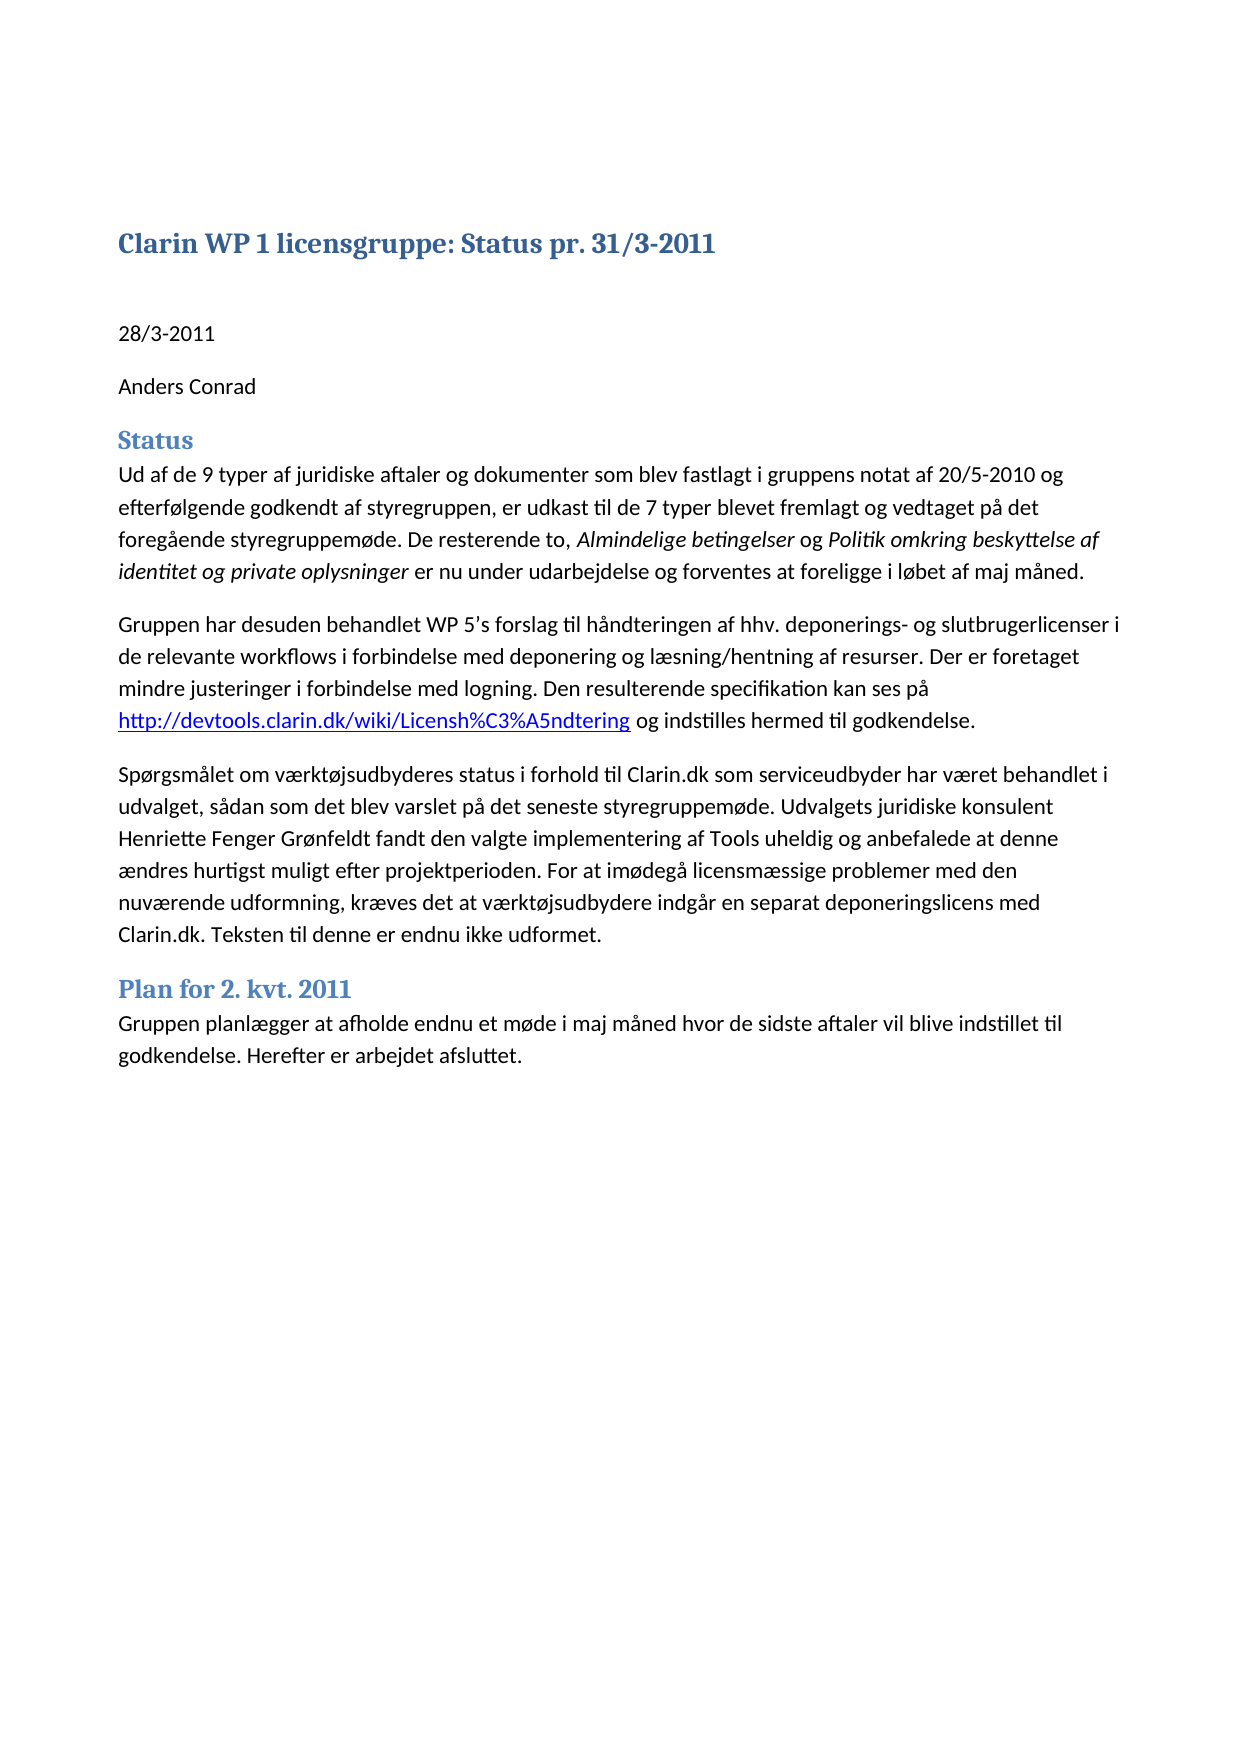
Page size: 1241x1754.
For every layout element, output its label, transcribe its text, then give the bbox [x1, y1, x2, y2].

text Ud af de 9 typer af juridiske aftaler og dokumenter som blev fastlagt i gruppens notat af 20/5-2010 og efterfølgende godkendt af styregruppen, er udkast til de 7 typer blevet fremlagt og vedtaget på det foregående styregruppemøde. De resterende to, Almindelige betingelser og Politik omkring beskyttelse af identitet og private oplysninger er nu under udarbejdelse og forventes at foreligge i løbet af maj måned. [118, 461, 1122, 585]
text Anders Conrad [118, 372, 1122, 400]
text Spørgsmålet om værktøjsudbyderes status i forhold til Clarin.dk som serviceudbyder har været behandlet i udvalget, sådan som det blev varslet på det seneste styregruppemøde. Udvalgets juridiske konsulent Henriette Fenger Grønfeldt fandt den valgte implementering af Tools uheldig og anbefalede at denne ændres hurtigst muligt efter projektperioden. For at imødegå licensmæssige problemer med den nuværende udformning, kræves det at værktøjsudbydere indgår en separat deponeringslicens med Clarin.dk. Teksten til denne er endnu ikke udformet. [118, 760, 1122, 949]
text Gruppen planlægger at afholde endnu et møde i maj måned hvor de sidste aftaler vil blive indstillet til godkendelse. Herefter er arbejdet afsluttet. [118, 1009, 1122, 1069]
text 28/3-2011 [118, 319, 1122, 347]
subtitle Plan for 2. kvt. 2011 [118, 974, 1122, 1005]
subtitle Clarin WP 1 licensgruppe: Status pr. 31/3-2011 [118, 227, 1122, 261]
text Gruppen har desuden behandlet WP 5’s forslag til håndteringen af hhv. deponerings- og slutbrugerlicenser i de relevante workflows i forbindelse med deponering og læsning/hentning af resurser. Der er foretaget mindre justeringer i forbindelse med logning. Den resulterende specifikation kan ses på http://devtools.clarin.dk/wiki/Licensh%C3%A5ndtering og indstilles hermed til godkendelse. [118, 610, 1122, 735]
subtitle Status [118, 425, 1122, 456]
